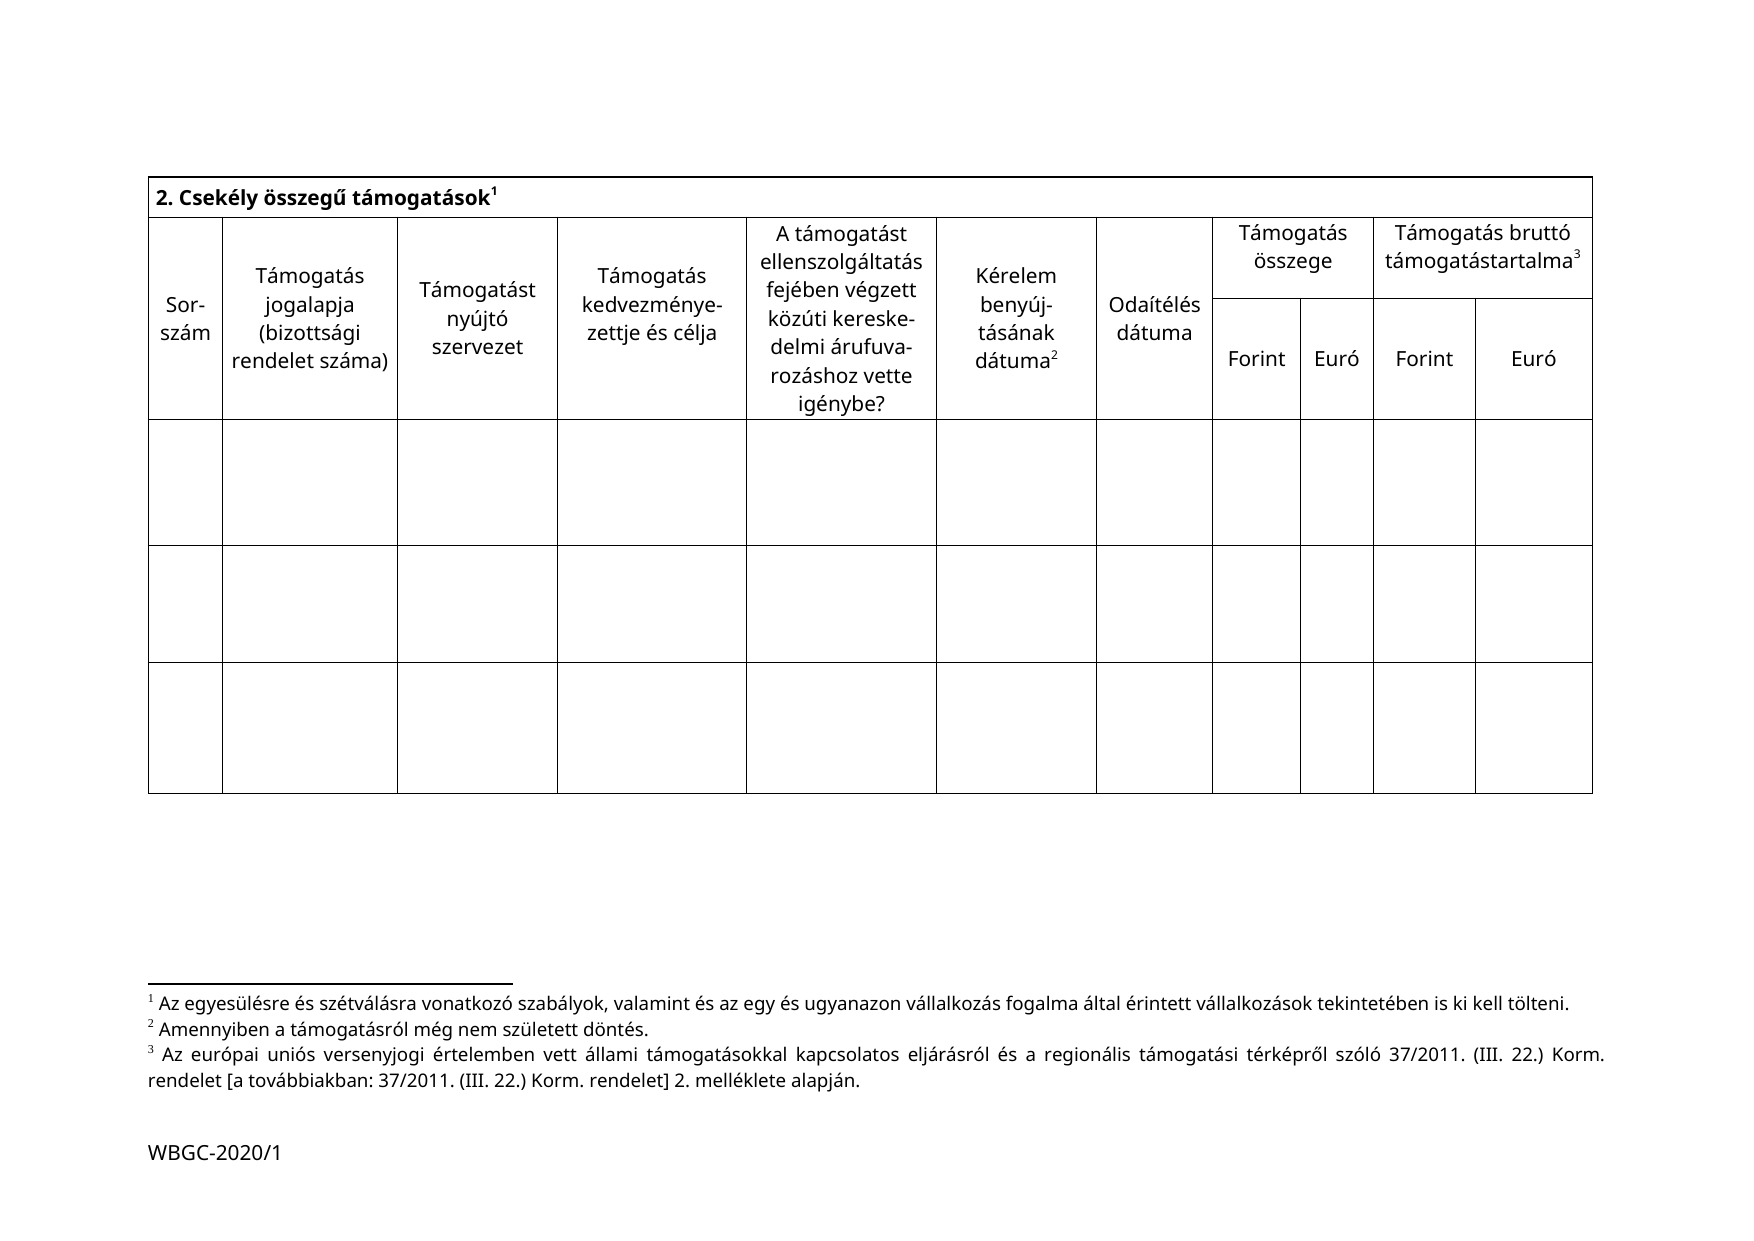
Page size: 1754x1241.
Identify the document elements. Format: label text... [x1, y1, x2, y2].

table_cell [747, 546, 936, 662]
table_cell Támogatást nyújtó szervezet [398, 218, 557, 419]
table_cell [398, 663, 557, 793]
table_cell Euró [1476, 299, 1592, 419]
table_cell A támogatást ellenszolgáltatás fejében végzett közúti kereske-delmi árufuva-rozáshoz vette igénybe? [747, 218, 936, 419]
table_cell [558, 546, 746, 662]
table_cell [1097, 420, 1212, 544]
table_cell Támogatás bruttó támogatástartalma [1374, 218, 1592, 297]
table_cell [1374, 546, 1475, 662]
table_header 2. Csekély összegű támogatások [149, 178, 1592, 217]
table_cell [558, 420, 746, 544]
table_cell [1213, 420, 1300, 544]
table_cell [937, 546, 1096, 662]
table_cell [223, 420, 397, 544]
table_cell [1374, 663, 1475, 793]
table_cell [1301, 663, 1373, 793]
table_cell [149, 546, 222, 662]
table_cell [1476, 546, 1592, 662]
table_cell [937, 663, 1096, 793]
table_cell [398, 420, 557, 544]
table_cell [747, 663, 936, 793]
table_cell Sor-szám [149, 218, 222, 419]
table_cell [1301, 546, 1373, 662]
table_cell [1213, 546, 1300, 662]
table_cell Támogatás kedvezménye-zettje és célja [558, 218, 746, 419]
table_cell [149, 420, 222, 544]
table_cell [1476, 663, 1592, 793]
table_cell [398, 546, 557, 662]
table_cell [1301, 420, 1373, 544]
table_cell Kérelem benyúj-tásának dátuma [937, 218, 1096, 419]
table_cell Forint [1374, 299, 1475, 419]
table_cell [747, 420, 936, 544]
table_cell [1097, 546, 1212, 662]
table_cell Támogatás összege [1213, 218, 1373, 297]
table_cell [1097, 663, 1212, 793]
table_cell [223, 546, 397, 662]
table_cell [558, 663, 746, 793]
table_cell [937, 420, 1096, 544]
table_cell [223, 663, 397, 793]
table_cell Odaítélés dátuma [1097, 218, 1212, 419]
table_cell [1213, 663, 1300, 793]
table_cell [1476, 420, 1592, 544]
table_cell Forint [1213, 299, 1300, 419]
table_cell Támogatás jogalapja (bizottsági rendelet száma) [223, 218, 397, 419]
table_cell [1374, 420, 1475, 544]
table_cell [149, 663, 222, 793]
table_cell Euró [1301, 299, 1373, 419]
